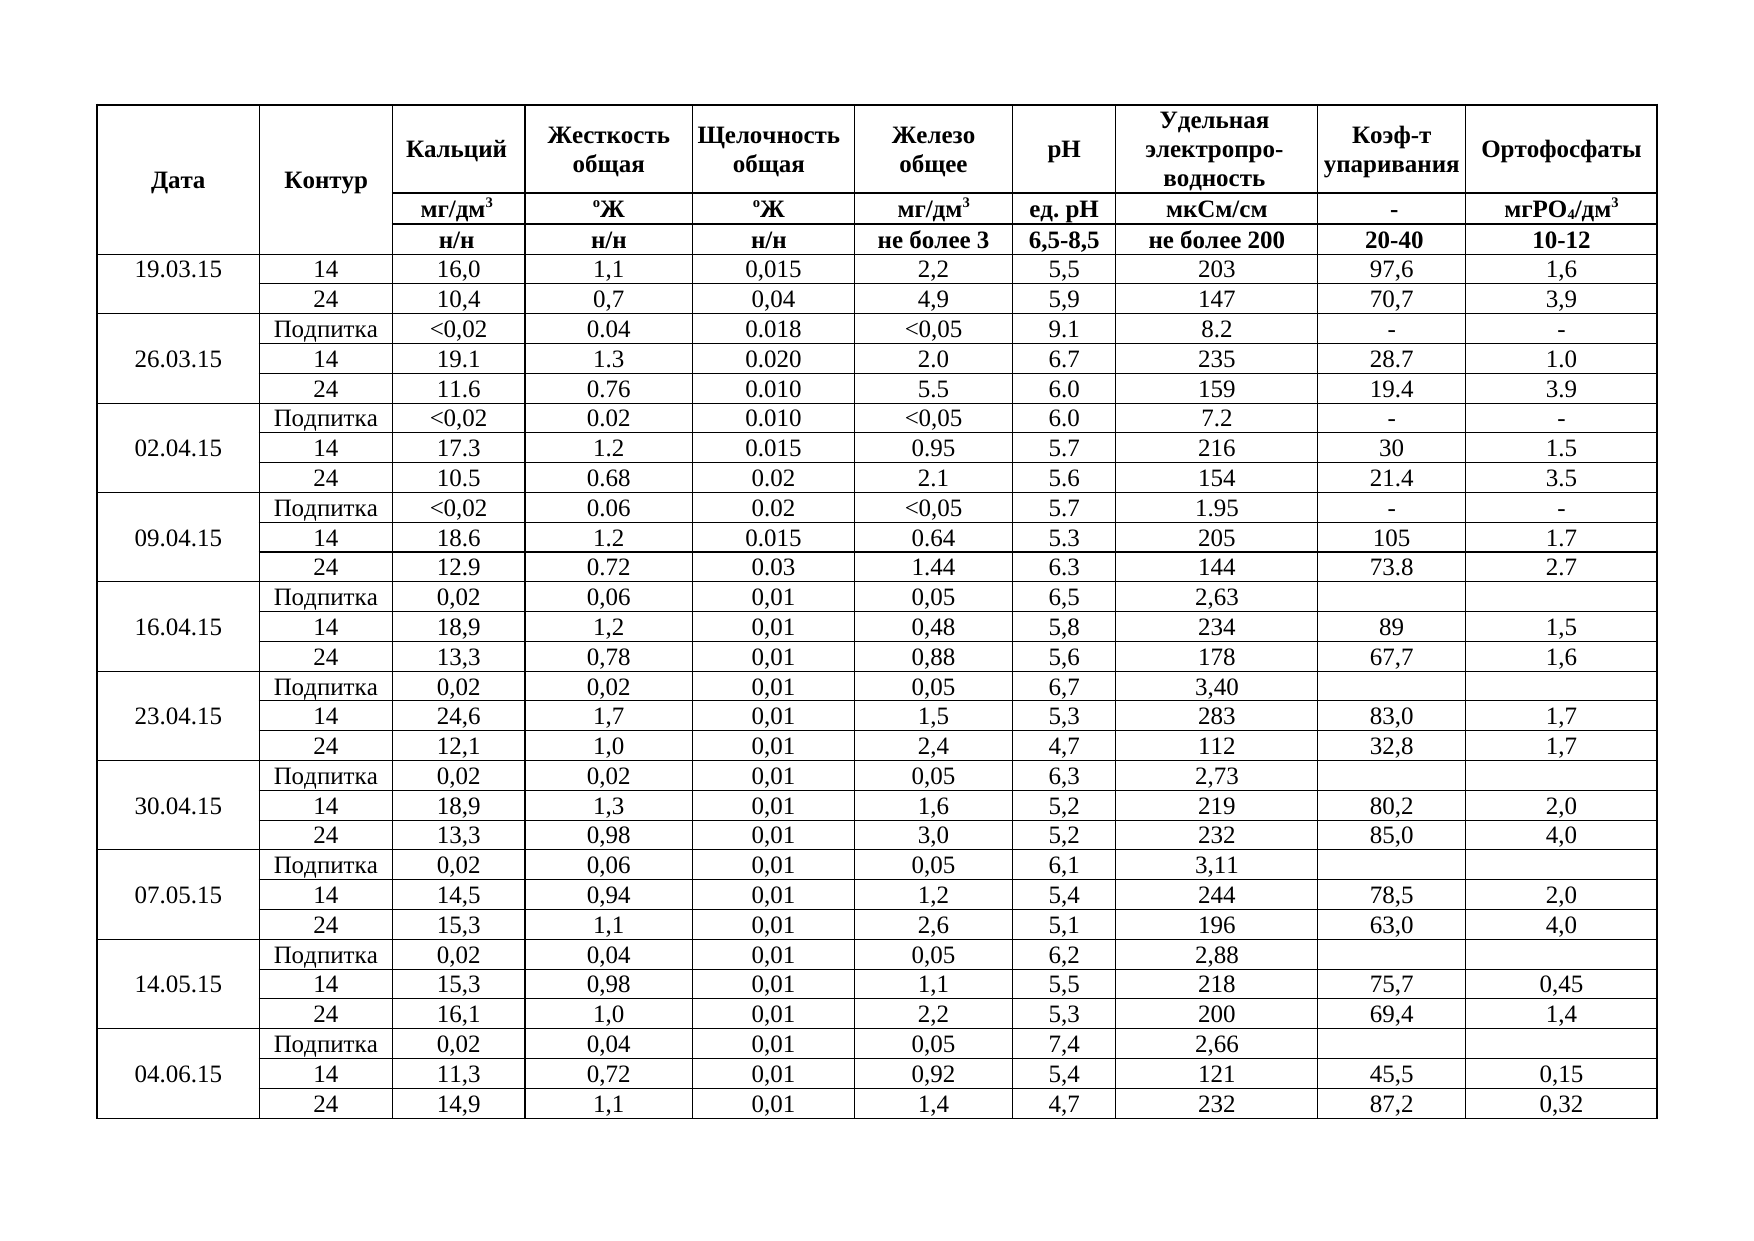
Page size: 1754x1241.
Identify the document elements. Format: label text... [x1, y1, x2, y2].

table_cell 178 [1116, 642, 1317, 671]
table_cell 15,3 [393, 910, 524, 939]
table_cell 2,0 [1466, 791, 1656, 819]
table_cell 32,8 [1318, 731, 1465, 760]
table_cell 0.010 [693, 404, 854, 432]
table_cell оЖ [693, 194, 854, 223]
table_cell 63,0 [1318, 910, 1465, 939]
table_cell 14 [260, 523, 392, 551]
table_cell 196 [1116, 910, 1317, 939]
table_cell 0,94 [526, 880, 692, 909]
table_cell 6,2 [1013, 940, 1115, 968]
table_cell 07.05.15 [98, 850, 259, 939]
table_cell 1,6 [855, 791, 1012, 819]
table_cell 15,3 [393, 970, 524, 998]
table_cell 0,06 [526, 850, 692, 879]
table_cell [1466, 672, 1656, 700]
table_cell 5.5 [855, 374, 1012, 402]
table_cell мкСм/см [1116, 194, 1317, 223]
table_cell 0,05 [855, 850, 1012, 879]
table_cell 1,3 [526, 791, 692, 819]
table_cell Подпитка [260, 850, 392, 879]
table_cell [1318, 940, 1465, 968]
table_cell 0,01 [693, 582, 854, 611]
table_cell 0.02 [693, 463, 854, 492]
table_cell 0,05 [855, 761, 1012, 790]
table_cell 0.015 [693, 433, 854, 462]
table_cell 3.5 [1466, 463, 1656, 492]
table_cell 0.03 [693, 553, 854, 581]
table_cell 0,02 [393, 850, 524, 879]
table_cell 04.06.15 [98, 1029, 259, 1117]
table_cell 0,01 [693, 999, 854, 1028]
table_cell 0.02 [693, 493, 854, 522]
table_cell 1,5 [1466, 612, 1656, 641]
table_cell 0,02 [526, 672, 692, 700]
table_cell 0,01 [693, 970, 854, 998]
table_cell 9.1 [1013, 314, 1115, 343]
table_cell 112 [1116, 731, 1317, 760]
table_cell 30 [1318, 433, 1465, 462]
table_cell 283 [1116, 701, 1317, 730]
table_cell <0,05 [855, 404, 1012, 432]
table_cell н/н [693, 225, 854, 253]
table_cell 0.010 [693, 374, 854, 402]
table_cell 2,66 [1116, 1029, 1317, 1058]
table_cell 69,4 [1318, 999, 1465, 1028]
table_cell 24 [260, 1089, 392, 1117]
table_cell 2,73 [1116, 761, 1317, 790]
table_cell 14 [260, 701, 392, 730]
table_cell 75,7 [1318, 970, 1465, 998]
table_cell [1466, 1029, 1656, 1058]
table_cell 1.95 [1116, 493, 1317, 522]
table_cell 6.0 [1013, 404, 1115, 432]
table_cell 0,01 [693, 1059, 854, 1088]
table_cell 0,05 [855, 672, 1012, 700]
table_cell [98, 283, 259, 313]
table_cell 80,2 [1318, 791, 1465, 819]
table_cell Подпитка [260, 672, 392, 700]
table_cell 0,04 [526, 940, 692, 968]
table_cell 85,0 [1318, 821, 1465, 849]
table_cell н/н [393, 225, 524, 253]
table_cell 154 [1116, 463, 1317, 492]
table_cell [1466, 761, 1656, 790]
table_cell <0,05 [855, 314, 1012, 343]
table_cell 0.95 [855, 433, 1012, 462]
table_cell 0,04 [693, 284, 854, 313]
table_cell 0,01 [693, 1029, 854, 1058]
table_cell 0,01 [693, 701, 854, 730]
table_cell 2,4 [855, 731, 1012, 760]
table_cell 19.4 [1318, 374, 1465, 402]
table_cell 0,02 [526, 761, 692, 790]
table_cell 0,02 [393, 672, 524, 700]
table_cell 17.3 [393, 433, 524, 462]
table_cell 5,1 [1013, 910, 1115, 939]
table_cell 0.64 [855, 523, 1012, 551]
table_cell <0,02 [393, 314, 524, 343]
table_cell [1466, 940, 1656, 968]
table_cell 0,48 [855, 612, 1012, 641]
table_cell 16.04.15 [98, 582, 259, 671]
table_cell 1,7 [526, 701, 692, 730]
table_cell 14 [260, 970, 392, 998]
table_cell 6,1 [1013, 850, 1115, 879]
table_cell 6,3 [1013, 761, 1115, 790]
table_cell 5,3 [1013, 701, 1115, 730]
table_cell 24 [260, 731, 392, 760]
table_cell 18,9 [393, 791, 524, 819]
table_cell 235 [1116, 344, 1317, 373]
table_cell 0.020 [693, 344, 854, 373]
table_cell 21.4 [1318, 463, 1465, 492]
table_cell 5.6 [1013, 463, 1115, 492]
table_cell 24 [260, 910, 392, 939]
table_cell не более 3 [855, 225, 1012, 253]
table_cell 0,02 [393, 761, 524, 790]
table_cell 6,5 [1013, 582, 1115, 611]
table_cell 6.3 [1013, 553, 1115, 581]
table_cell 0,01 [693, 761, 854, 790]
table_cell 5,5 [1013, 255, 1115, 283]
table_cell ед. рН [1013, 194, 1115, 223]
table_cell 8.2 [1116, 314, 1317, 343]
table_cell 1,1 [855, 970, 1012, 998]
table_cell не более 200 [1116, 225, 1317, 253]
table_cell 4,9 [855, 284, 1012, 313]
table_cell 0,01 [693, 880, 854, 909]
table_cell 147 [1116, 284, 1317, 313]
table_cell 12.9 [393, 553, 524, 581]
table_cell 24 [260, 553, 392, 581]
table_cell 5,5 [1013, 970, 1115, 998]
table_cell 14 [260, 255, 392, 283]
table_cell мг/дм3 [393, 194, 524, 223]
table_cell 0,04 [526, 1029, 692, 1058]
table_cell <0,02 [393, 404, 524, 432]
table_cell 0.04 [526, 314, 692, 343]
table_cell 5,6 [1013, 642, 1115, 671]
table_cell [1318, 761, 1465, 790]
table_cell 0,01 [693, 791, 854, 819]
table_cell 1,6 [1466, 642, 1656, 671]
table_cell 1,1 [526, 1089, 692, 1117]
table_cell 0,01 [693, 821, 854, 849]
table_cell [1466, 850, 1656, 879]
table_header Жесткость общая [526, 106, 692, 192]
table_cell - [1466, 493, 1656, 522]
table_cell 1,7 [1466, 701, 1656, 730]
table_cell 5,2 [1013, 821, 1115, 849]
table_cell 2,2 [855, 255, 1012, 283]
table_cell 24 [260, 374, 392, 402]
table_header Ортофосфаты [1466, 106, 1656, 192]
table_cell 28.7 [1318, 344, 1465, 373]
table_cell [1318, 850, 1465, 879]
table_cell Подпитка [260, 761, 392, 790]
table_cell 2.7 [1466, 553, 1656, 581]
table_cell [1318, 582, 1465, 611]
table_cell 1,4 [855, 1089, 1012, 1117]
table_cell 4,7 [1013, 731, 1115, 760]
table_header Коэф-т упаривания [1318, 106, 1465, 192]
table_cell 6.7 [1013, 344, 1115, 373]
table_cell 5,2 [1013, 791, 1115, 819]
table_cell 14 [260, 880, 392, 909]
table_cell - [1318, 493, 1465, 522]
table_cell <0,05 [855, 493, 1012, 522]
table_cell 0,01 [693, 731, 854, 760]
table_header Щелочность общая [693, 106, 854, 192]
table_cell 24 [260, 821, 392, 849]
table_cell 10.5 [393, 463, 524, 492]
table_cell 0,02 [393, 582, 524, 611]
table_cell 24,6 [393, 701, 524, 730]
table_cell 0,05 [855, 940, 1012, 968]
table_cell 14,5 [393, 880, 524, 909]
table_cell 11,3 [393, 1059, 524, 1088]
table_cell 19.03.15 [98, 255, 259, 283]
table_cell 5,4 [1013, 1059, 1115, 1088]
table_cell 0,92 [855, 1059, 1012, 1088]
table_cell 218 [1116, 970, 1317, 998]
table_header Контур [260, 106, 392, 253]
table_cell Подпитка [260, 582, 392, 611]
table_cell 1,1 [526, 910, 692, 939]
table_cell - [1466, 404, 1656, 432]
table_cell 14,9 [393, 1089, 524, 1117]
table_cell 0,02 [393, 940, 524, 968]
table_cell 0,01 [693, 940, 854, 968]
table_cell 10,4 [393, 284, 524, 313]
table_cell Подпитка [260, 493, 392, 522]
table_cell 24 [260, 284, 392, 313]
table_cell 0.76 [526, 374, 692, 402]
table_cell 0.06 [526, 493, 692, 522]
table_cell 23.04.15 [98, 672, 259, 760]
table_cell 1.2 [526, 523, 692, 551]
table_cell 0,01 [693, 850, 854, 879]
table_cell 1,7 [1466, 731, 1656, 760]
table_cell 5.7 [1013, 493, 1115, 522]
table_cell 234 [1116, 612, 1317, 641]
table_cell 0.015 [693, 523, 854, 551]
table_cell 0,01 [693, 672, 854, 700]
table_cell 20-40 [1318, 225, 1465, 253]
table_cell 18,9 [393, 612, 524, 641]
table_cell 0,98 [526, 970, 692, 998]
table_cell 97,6 [1318, 255, 1465, 283]
table_cell 0.72 [526, 553, 692, 581]
table_header Кальций [393, 106, 524, 192]
table_header Железо общее [855, 106, 1012, 192]
table_cell 18.6 [393, 523, 524, 551]
table_cell 3.9 [1466, 374, 1656, 402]
table_cell 0,01 [693, 1089, 854, 1117]
table_cell 1,2 [855, 880, 1012, 909]
table_cell 3,40 [1116, 672, 1317, 700]
table_cell 232 [1116, 821, 1317, 849]
table_cell 0,01 [693, 642, 854, 671]
table_cell 1,6 [1466, 255, 1656, 283]
table_cell 12,1 [393, 731, 524, 760]
table_cell 6.0 [1013, 374, 1115, 402]
table_cell 5.3 [1013, 523, 1115, 551]
table_cell мг/дм3 [855, 194, 1012, 223]
table_cell 121 [1116, 1059, 1317, 1088]
table_cell 216 [1116, 433, 1317, 462]
table_cell 244 [1116, 880, 1317, 909]
table_cell 5,9 [1013, 284, 1115, 313]
table_cell Подпитка [260, 1029, 392, 1058]
table_cell - [1318, 404, 1465, 432]
table_cell 1,0 [526, 731, 692, 760]
table_cell 2,2 [855, 999, 1012, 1028]
table_cell 16,1 [393, 999, 524, 1028]
table_cell 5,4 [1013, 880, 1115, 909]
table_cell 0,78 [526, 642, 692, 671]
table_cell 1.5 [1466, 433, 1656, 462]
table_cell 0.68 [526, 463, 692, 492]
table_cell 200 [1116, 999, 1317, 1028]
table_cell - [1318, 194, 1465, 223]
table_cell 1,1 [526, 255, 692, 283]
table_cell 87,2 [1318, 1089, 1465, 1117]
table_cell 0,98 [526, 821, 692, 849]
table_cell 1.3 [526, 344, 692, 373]
table_cell 232 [1116, 1089, 1317, 1117]
table_cell - [1318, 314, 1465, 343]
table_cell 0,01 [693, 612, 854, 641]
table_cell 1.44 [855, 553, 1012, 581]
table_cell 16,0 [393, 255, 524, 283]
table_cell 2.0 [855, 344, 1012, 373]
table_cell мгРО4/дм3 [1466, 194, 1656, 223]
table_cell 89 [1318, 612, 1465, 641]
table_cell 30.04.15 [98, 761, 259, 849]
table_cell [1318, 672, 1465, 700]
table_cell 24 [260, 642, 392, 671]
table_cell 0,32 [1466, 1089, 1656, 1117]
table_cell 5,3 [1013, 999, 1115, 1028]
table_cell 2,63 [1116, 582, 1317, 611]
table_cell 205 [1116, 523, 1317, 551]
table_cell 219 [1116, 791, 1317, 819]
table_cell 78,5 [1318, 880, 1465, 909]
table_cell 14 [260, 791, 392, 819]
table_cell 0,15 [1466, 1059, 1656, 1088]
table_cell 11.6 [393, 374, 524, 402]
table_cell 1.7 [1466, 523, 1656, 551]
table_cell 1.0 [1466, 344, 1656, 373]
table_cell 24 [260, 463, 392, 492]
table_cell 2.1 [855, 463, 1012, 492]
table_cell 70,7 [1318, 284, 1465, 313]
table_cell 105 [1318, 523, 1465, 551]
table_cell 45,5 [1318, 1059, 1465, 1088]
table_cell 0,05 [855, 1029, 1012, 1058]
table_cell 14 [260, 1059, 392, 1088]
table_cell 203 [1116, 255, 1317, 283]
table_cell 13,3 [393, 642, 524, 671]
table_cell Подпитка [260, 314, 392, 343]
table_cell 0,01 [693, 910, 854, 939]
table_cell 4,0 [1466, 910, 1656, 939]
table_cell 0,7 [526, 284, 692, 313]
table_cell 1,5 [855, 701, 1012, 730]
table_cell 0,015 [693, 255, 854, 283]
table_cell 0,45 [1466, 970, 1656, 998]
table_cell 0,06 [526, 582, 692, 611]
table_cell 4,0 [1466, 821, 1656, 849]
table_header Дата [98, 106, 259, 253]
table_cell 4,7 [1013, 1089, 1115, 1117]
table_cell Подпитка [260, 404, 392, 432]
table_cell 7,4 [1013, 1029, 1115, 1058]
table_cell 26.03.15 [98, 314, 259, 402]
table_cell 6,5-8,5 [1013, 225, 1115, 253]
table_cell 2,88 [1116, 940, 1317, 968]
table_cell 1,4 [1466, 999, 1656, 1028]
table_cell 1.2 [526, 433, 692, 462]
table_cell 5,8 [1013, 612, 1115, 641]
table_cell 10-12 [1466, 225, 1656, 253]
table_cell 67,7 [1318, 642, 1465, 671]
table_cell 2,6 [855, 910, 1012, 939]
table_cell 19.1 [393, 344, 524, 373]
table_cell 14 [260, 344, 392, 373]
table_cell 6,7 [1013, 672, 1115, 700]
table_cell 1,2 [526, 612, 692, 641]
table_cell 159 [1116, 374, 1317, 402]
table_cell - [1466, 314, 1656, 343]
table_cell 73.8 [1318, 553, 1465, 581]
table_cell 24 [260, 999, 392, 1028]
table_cell 3,0 [855, 821, 1012, 849]
table_cell оЖ [526, 194, 692, 223]
table_cell 3,11 [1116, 850, 1317, 879]
table_cell 0,72 [526, 1059, 692, 1088]
table_cell 02.04.15 [98, 404, 259, 492]
table_cell 0,05 [855, 582, 1012, 611]
table_cell 13,3 [393, 821, 524, 849]
table_cell 5.7 [1013, 433, 1115, 462]
table_cell 83,0 [1318, 701, 1465, 730]
table_cell 7.2 [1116, 404, 1317, 432]
table_cell Подпитка [260, 940, 392, 968]
table_cell 2,0 [1466, 880, 1656, 909]
table_cell 3,9 [1466, 284, 1656, 313]
table_header pH [1013, 106, 1115, 192]
table_cell 0.02 [526, 404, 692, 432]
table_cell н/н [526, 225, 692, 253]
table_cell [1466, 582, 1656, 611]
table_cell 144 [1116, 553, 1317, 581]
table_cell 14 [260, 612, 392, 641]
table_cell [1318, 1029, 1465, 1058]
table_cell 0.018 [693, 314, 854, 343]
table_header Удельная электропро-водность [1116, 106, 1317, 192]
table_cell 0,88 [855, 642, 1012, 671]
table_cell 1,0 [526, 999, 692, 1028]
table_cell 14 [260, 433, 392, 462]
table_cell <0,02 [393, 493, 524, 522]
table_cell 14.05.15 [98, 940, 259, 1028]
table_cell 09.04.15 [98, 493, 259, 581]
table_cell 0,02 [393, 1029, 524, 1058]
